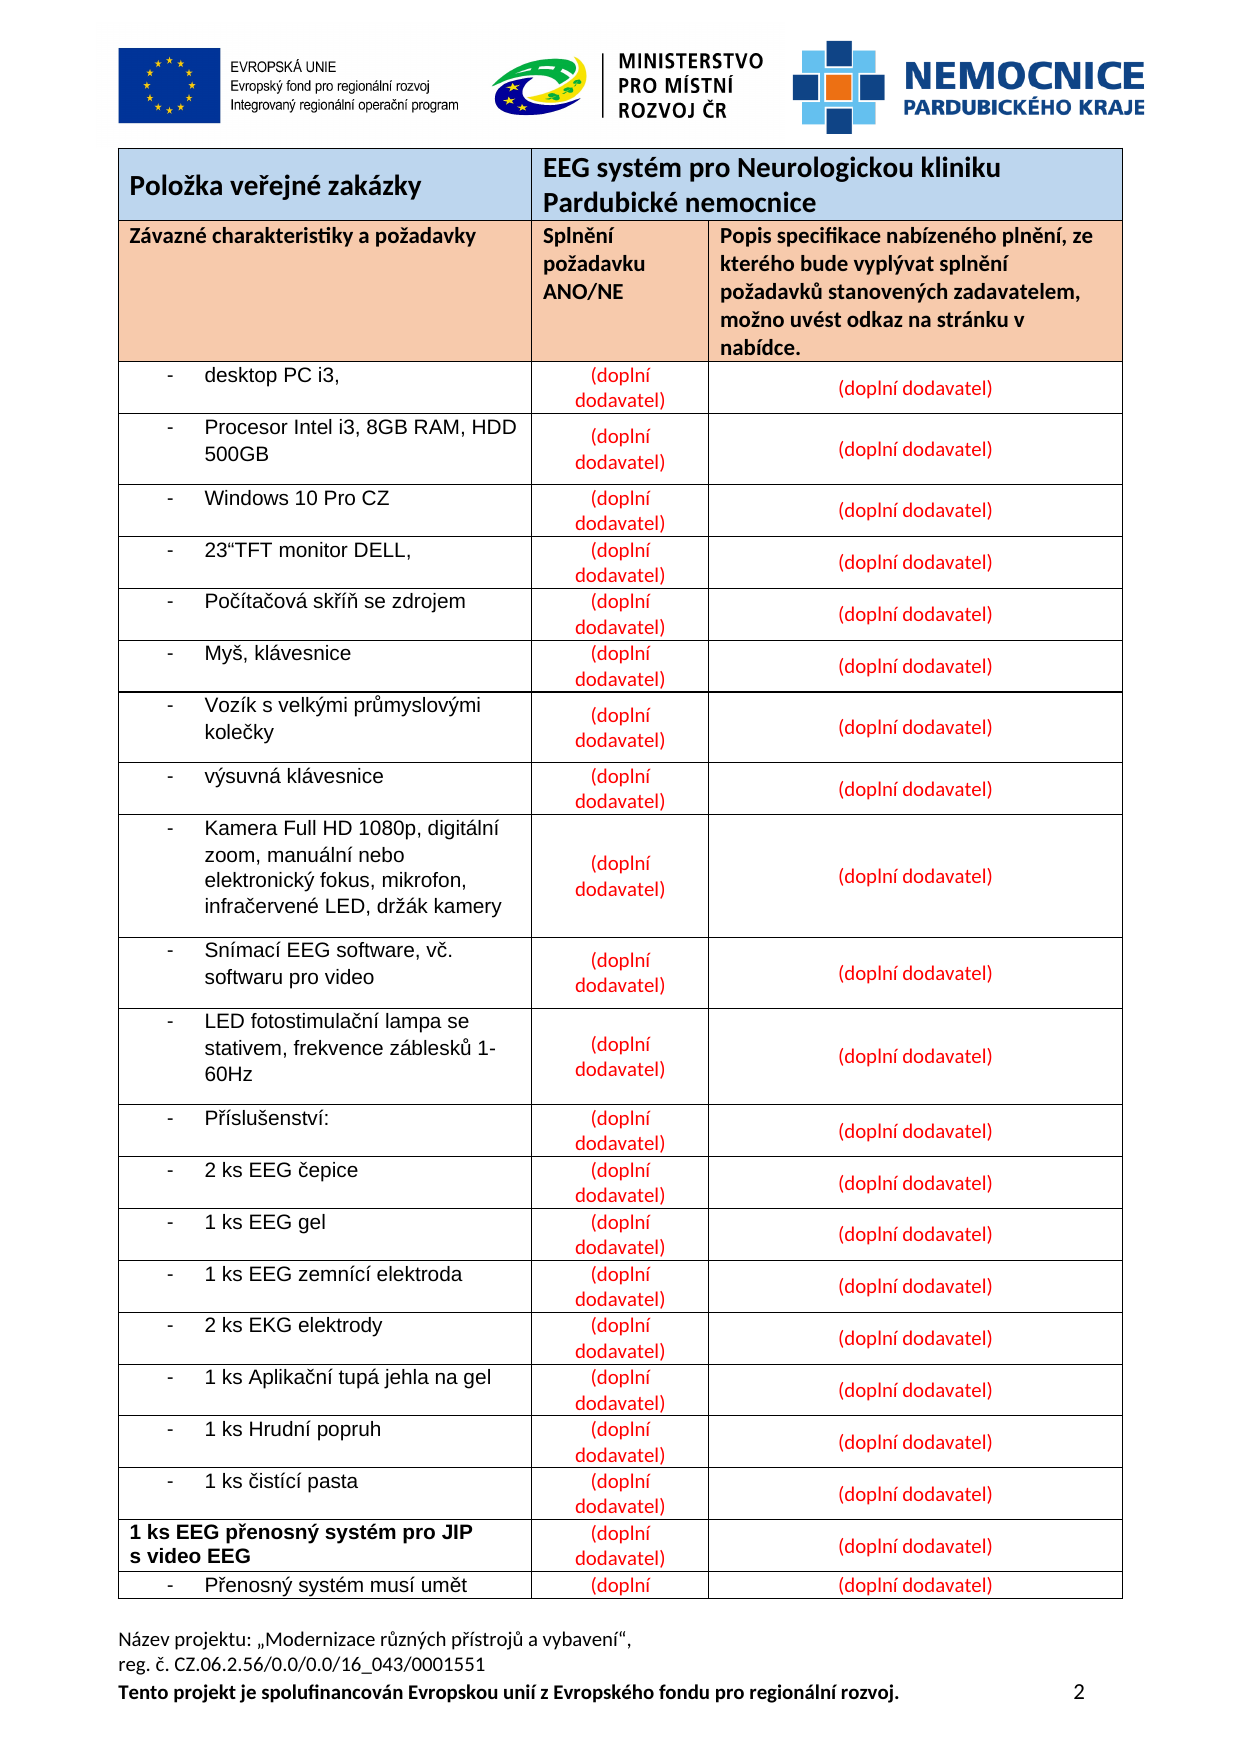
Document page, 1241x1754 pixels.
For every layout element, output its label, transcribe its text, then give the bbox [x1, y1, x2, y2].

table_cell 1 ks Hrudní popruh [119, 1416, 531, 1467]
table_cell (doplní dodavatel) [532, 1416, 708, 1467]
table_cell (doplní dodavatel) [709, 485, 1122, 536]
table_cell (doplní dodavatel) [709, 641, 1122, 691]
table_cell (doplní dodavatel) [532, 938, 708, 1007]
table_cell (doplní dodavatel) [709, 815, 1122, 937]
table_cell (doplní dodavatel) [532, 1261, 708, 1312]
table_cell (doplní dodavatel) [532, 641, 708, 691]
table_cell Snímací EEG software, vč. softwaru pro video [119, 938, 531, 1007]
table_cell (doplní dodavatel) [709, 1572, 1122, 1597]
table_cell 23“TFT monitor DELL, [119, 537, 531, 588]
table_cell (doplní dodavatel) [532, 537, 708, 588]
table_cell (doplní dodavatel) [532, 815, 708, 937]
table_cell Popis specifikace nabízeného plnění, ze kterého bude vyplývat splnění požadavků stanovených zadavatelem, možno uvést odkaz na stránku v nabídce. [709, 221, 1122, 361]
table_cell 2 ks EKG elektrody [119, 1313, 531, 1363]
table_header Položka veřejné zakázky [119, 149, 531, 220]
table_cell (doplní dodavatel) [532, 763, 708, 814]
table_cell (doplní dodavatel) [709, 693, 1122, 762]
table_cell (doplní dodavatel) [532, 1157, 708, 1208]
table_header EEG systém pro Neurologickou kliniku Pardubické nemocnice [532, 149, 1122, 220]
table_cell (doplní dodavatel) [709, 537, 1122, 588]
table_cell (doplní dodavatel) [709, 763, 1122, 814]
table_cell 1 ks EEG přenosný systém pro JIP s video EEG [119, 1520, 531, 1571]
table_cell Vozík s velkými průmyslovými kolečky [119, 693, 531, 762]
table_cell (doplní dodavatel) [532, 1468, 708, 1519]
picture [96, 22, 785, 148]
table_cell (doplní dodavatel) [709, 938, 1122, 1007]
table_cell (doplní dodavatel) [532, 1105, 708, 1156]
table_cell (doplní dodavatel) [709, 589, 1122, 639]
table_cell Počítačová skříň se zdrojem [119, 589, 531, 639]
table_cell (doplní dodavatel) [532, 1520, 708, 1571]
table_cell Windows 10 Pro CZ [119, 485, 531, 536]
table_cell výsuvná klávesnice [119, 763, 531, 814]
table_cell (doplní dodavatel) [709, 1365, 1122, 1415]
table_cell 1 ks EEG zemnící elektroda [119, 1261, 531, 1312]
table_cell (doplní dodavatel) [532, 1009, 708, 1104]
table_cell Splnění požadavku ANO/NE [532, 221, 708, 361]
table_cell 1 ks EEG gel [119, 1209, 531, 1260]
table_cell Myš, klávesnice [119, 641, 531, 691]
table_cell LED fotostimulační lampa se stativem, frekvence záblesků 1-60Hz [119, 1009, 531, 1104]
table_cell Kamera Full HD 1080p, digitální zoom, manuální nebo elektronický fokus, mikrofon, infračervené LED, držák kamery [119, 815, 531, 937]
table_cell 1 ks Aplikační tupá jehla na gel [119, 1365, 531, 1415]
table_cell (doplní dodavatel) [532, 1365, 708, 1415]
table_cell Závazné charakteristiky a požadavky [119, 221, 531, 361]
table_cell Procesor Intel i3, 8GB RAM, HDD 500GB [119, 414, 531, 484]
table_cell Příslušenství: [119, 1105, 531, 1156]
table_cell (doplní dodavatel) [709, 414, 1122, 484]
table_cell (doplní dodavatel) [709, 362, 1122, 413]
table_cell (doplní dodavatel) [709, 1416, 1122, 1467]
table_cell (doplní dodavatel) [709, 1468, 1122, 1519]
table_cell (doplní dodavatel) [532, 1313, 708, 1363]
table_cell (doplní dodavatel) [709, 1313, 1122, 1363]
table_cell desktop PC i3, [119, 362, 531, 413]
table_cell (doplní dodavatel) [532, 589, 708, 639]
table_cell (doplní dodavatel) [709, 1209, 1122, 1260]
table_cell (doplní dodavatel) [532, 1572, 708, 1597]
picture [791, 39, 1145, 135]
table_cell (doplní dodavatel) [709, 1261, 1122, 1312]
table_cell (doplní dodavatel) [532, 693, 708, 762]
table_cell 1 ks čistící pasta [119, 1468, 531, 1519]
table_cell (doplní dodavatel) [709, 1520, 1122, 1571]
table_cell (doplní dodavatel) [709, 1157, 1122, 1208]
table_cell (doplní dodavatel) [709, 1105, 1122, 1156]
table_cell (doplní dodavatel) [532, 414, 708, 484]
table_cell (doplní dodavatel) [532, 485, 708, 536]
table_cell (doplní dodavatel) [532, 1209, 708, 1260]
table_cell 2 ks EEG čepice [119, 1157, 531, 1208]
table_cell (doplní dodavatel) [709, 1009, 1122, 1104]
table_cell (doplní dodavatel) [532, 362, 708, 413]
